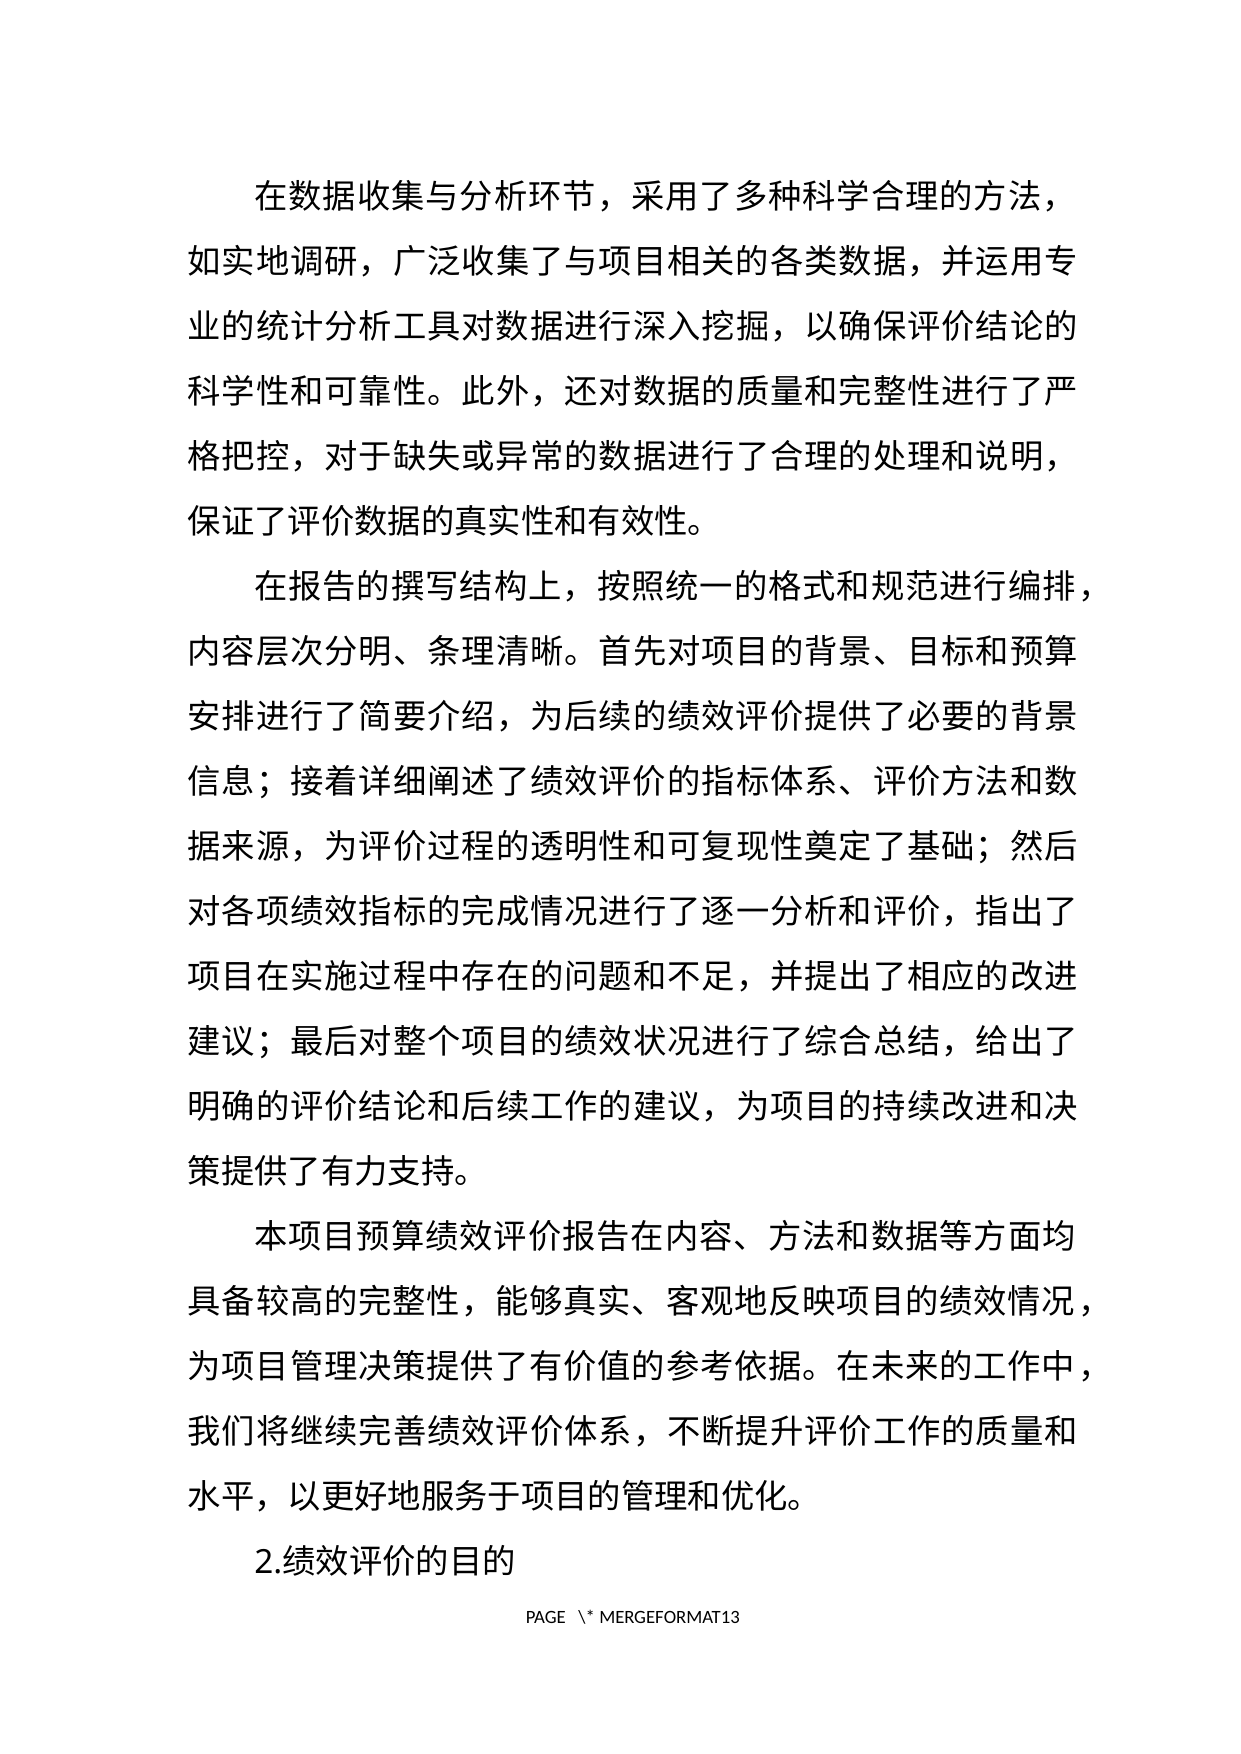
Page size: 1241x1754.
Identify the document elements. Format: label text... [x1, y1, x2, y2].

title 在报告的撰写结构上，按照统一的格式和规范进行编排，内容层次分明、条理清晰。首先对项目的背景、目标和预算安排进行了简要介绍，为后续的绩效评价提供了必要的背景信息；接着详细阐述了绩效评价的指标体系、评价方法和数据来源，为评价过程的透明性和可复现性奠定了基础；然后对各项绩效指标的完成情况进行了逐一分析和评价，指出了项目在实施过程中存在的问题和不足，并提出了相应的改进建议；最后对整个项目的绩效状况进行了综合总结，给出了明确的评价结论和后续工作的建议，为项目的持续改进和决策提供了有力支持。 [187, 552, 1078, 1202]
title 2.绩效评价的目的 [187, 1527, 1078, 1592]
title 本项目预算绩效评价报告在内容、方法和数据等方面均具备较高的完整性，能够真实、客观地反映项目的绩效情况，为项目管理决策提供了有价值的参考依据。在未来的工作中，我们将继续完善绩效评价体系，不断提升评价工作的质量和水平，以更好地服务于项目的管理和优化。 [187, 1202, 1078, 1527]
title 在数据收集与分析环节，采用了多种科学合理的方法，如实地调研，广泛收集了与项目相关的各类数据，并运用专业的统计分析工具对数据进行深入挖掘，以确保评价结论的科学性和可靠性。此外，还对数据的质量和完整性进行了严格把控，对于缺失或异常的数据进行了合理的处理和说明，保证了评价数据的真实性和有效性。 [187, 162, 1078, 552]
